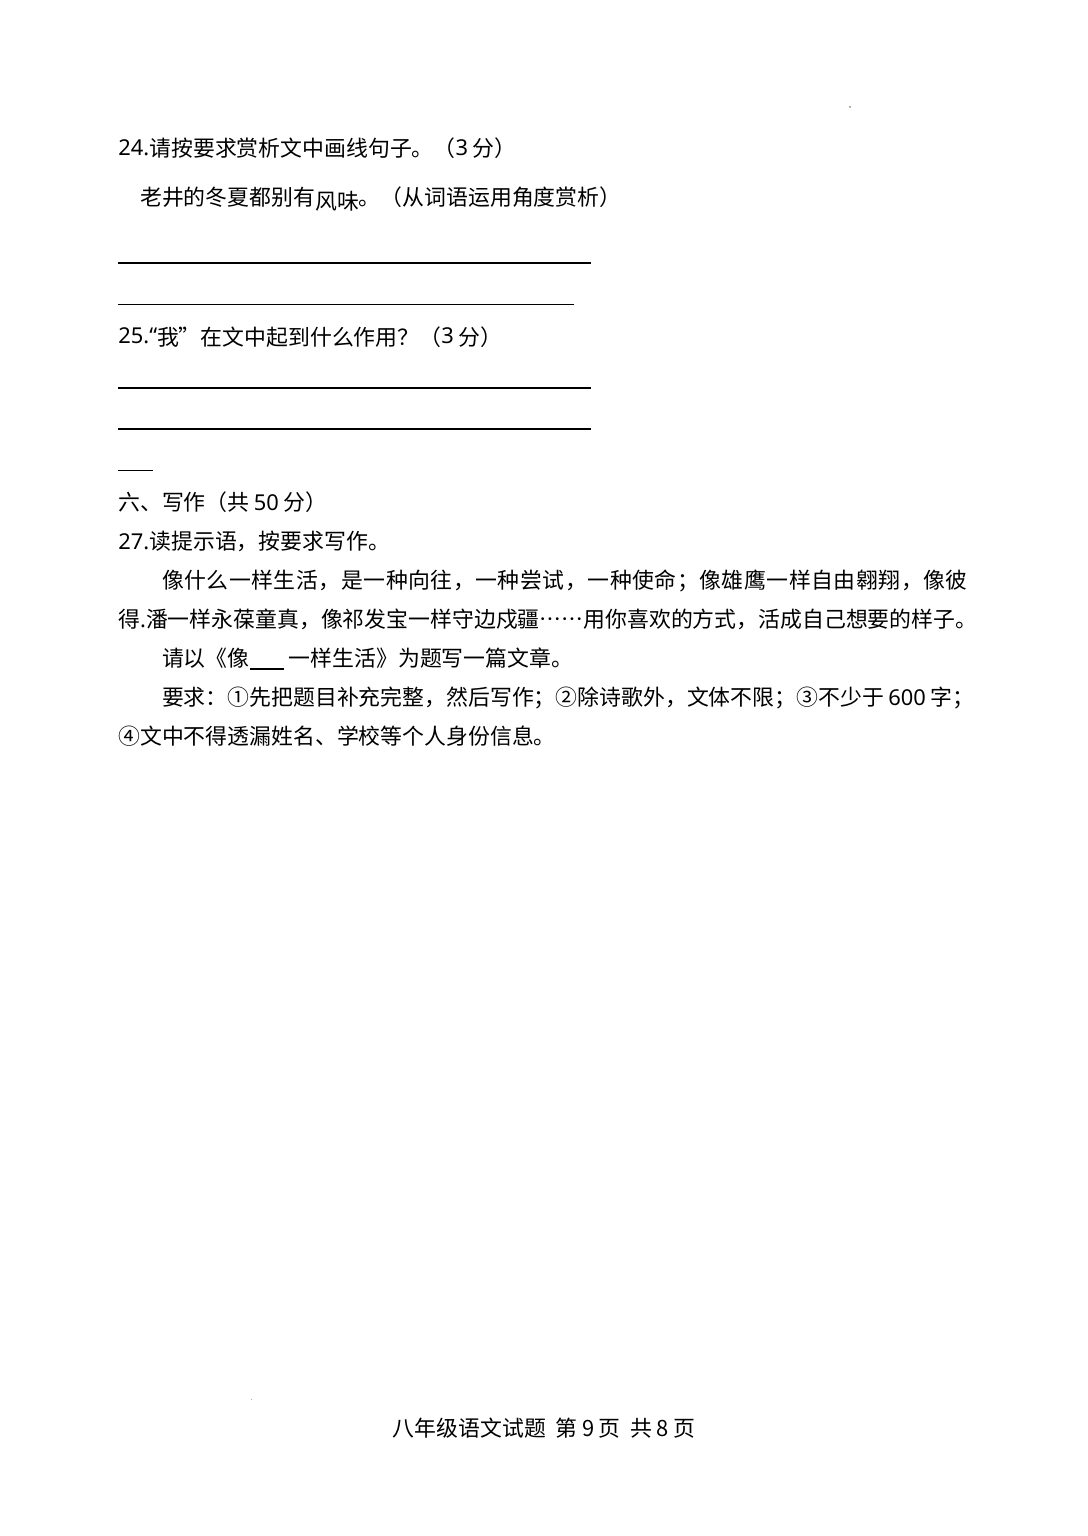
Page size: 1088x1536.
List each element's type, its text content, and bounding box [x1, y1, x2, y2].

text 请以《像 一样生活》为题写一篇文章。 [118, 641, 969, 673]
text 27.读提示语，按要求写作。 [118, 524, 969, 556]
text 要求：①先把题目补充完整，然后写作；②除诗歌外，文体不限；③不少于600字；④文中不得透漏姓名、学校等个人身份信息。 [118, 679, 969, 751]
text 25.“我”在文中起到什么作用？（3分） [118, 319, 969, 352]
text 六、写作（共50分） [118, 485, 969, 518]
text 像什么一样生活，是一种向往，一种尝试，一种使命；像雄鹰一样自由翱翔，像彼得.潘一样永葆童真，像祁发宝一样守边戍疆……用你喜欢的方式，活成自己想要的样子。 [118, 563, 969, 634]
text 24.请按要求赏析文中画线句子。（3分） [118, 131, 969, 163]
text 老井的冬夏都别有风味。（从词语运用角度赏析） [118, 163, 969, 228]
